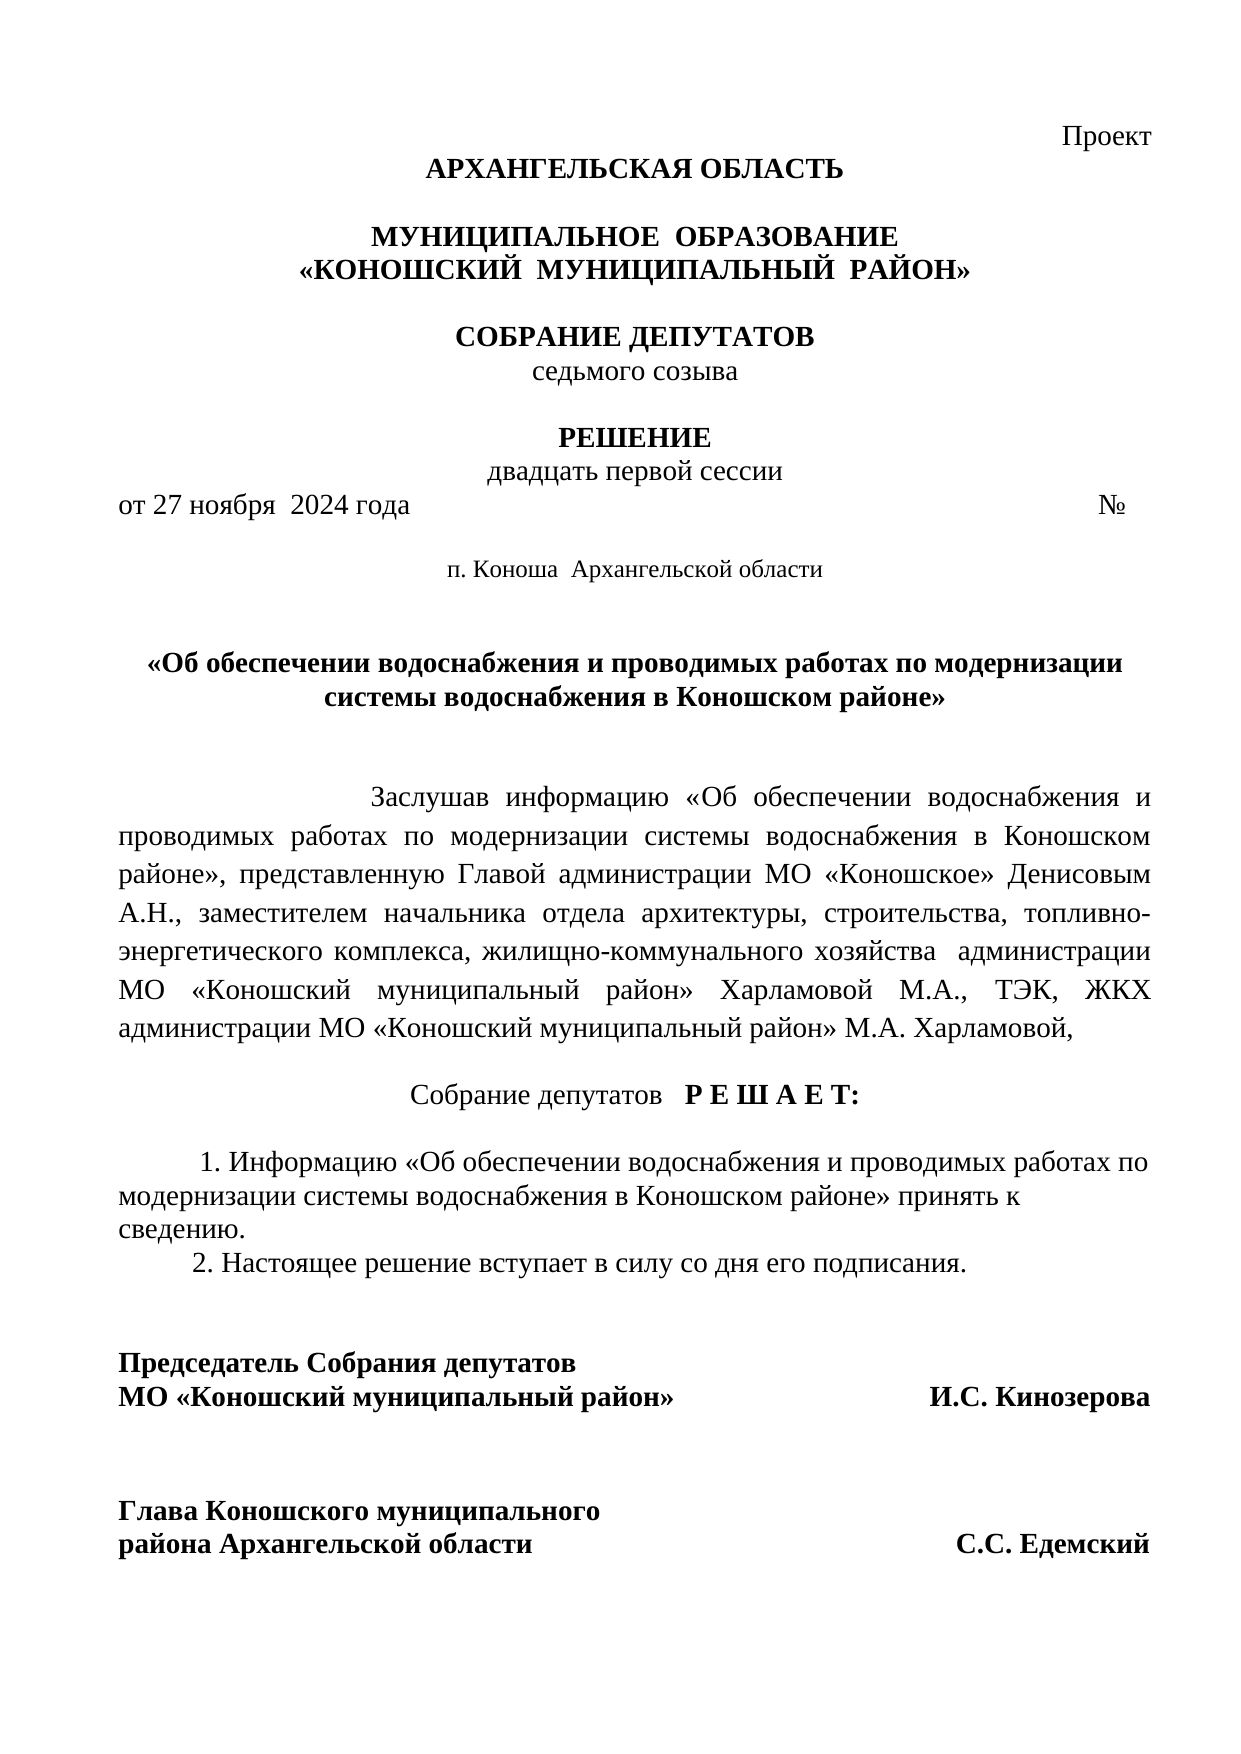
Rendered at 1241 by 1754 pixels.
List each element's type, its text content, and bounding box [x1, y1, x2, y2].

text 1. Информацию «Об обеспечении водоснабжения и проводимых работах по модернизации системы водоснабжения в Коношском районе» принять к сведению. [118, 1144, 1152, 1245]
text МО «Коношский муниципальный район» И.С. Кинозерова [118, 1379, 1152, 1413]
text двадцать первой сессии [118, 453, 1152, 487]
text Собрание депутатов Р Е Ш А Е Т: [118, 1077, 1152, 1111]
text АРХАНГЕЛЬСКАЯ ОБЛАСТЬ [118, 152, 1152, 185]
text РЕШЕНИЕ [118, 420, 1152, 453]
text «КОНОШСКИЙ МУНИЦИПАЛЬНЫЙ РАЙОН» [118, 252, 1152, 286]
text Глава Коношского муниципального [118, 1493, 1152, 1527]
text МУНИЦИПАЛЬНОЕ ОБРАЗОВАНИЕ [118, 219, 1152, 252]
text 2. Настоящее решение вступает в силу со дня его подписания. [118, 1245, 1152, 1278]
text района Архангельской области С.С. Едемский [118, 1527, 1152, 1560]
text Проект [118, 118, 1152, 152]
text п. Коноша Архангельской области [118, 554, 1152, 583]
text СОБРАНИЕ ДЕПУТАТОВ [118, 319, 1152, 353]
text Заслушав информацию «Об обеспечении водоснабжения и проводимых работах по модернизации системы водоснабжения в Коношском районе», представленную Главой администрации МО «Коношское» Денисовым А.Н., заместителем начальника отдела архитектуры, строительства, топливно-энергетического комплекса, жилищно-коммунального хозяйства администрации МО «Коношский муниципальный район» Харламовой М.А., ТЭК, ЖКХ администрации МО «Коношский муниципальный район» М.А. Харламовой, [118, 779, 1152, 1044]
text от 27 ноября 2024 года № [118, 487, 1152, 521]
text седьмого созыва [118, 353, 1152, 386]
text Председатель Собрания депутатов [118, 1346, 1152, 1379]
text «Об обеспечении водоснабжения и проводимых работах по модернизации системы водоснабжения в Коношском районе» [118, 645, 1152, 712]
